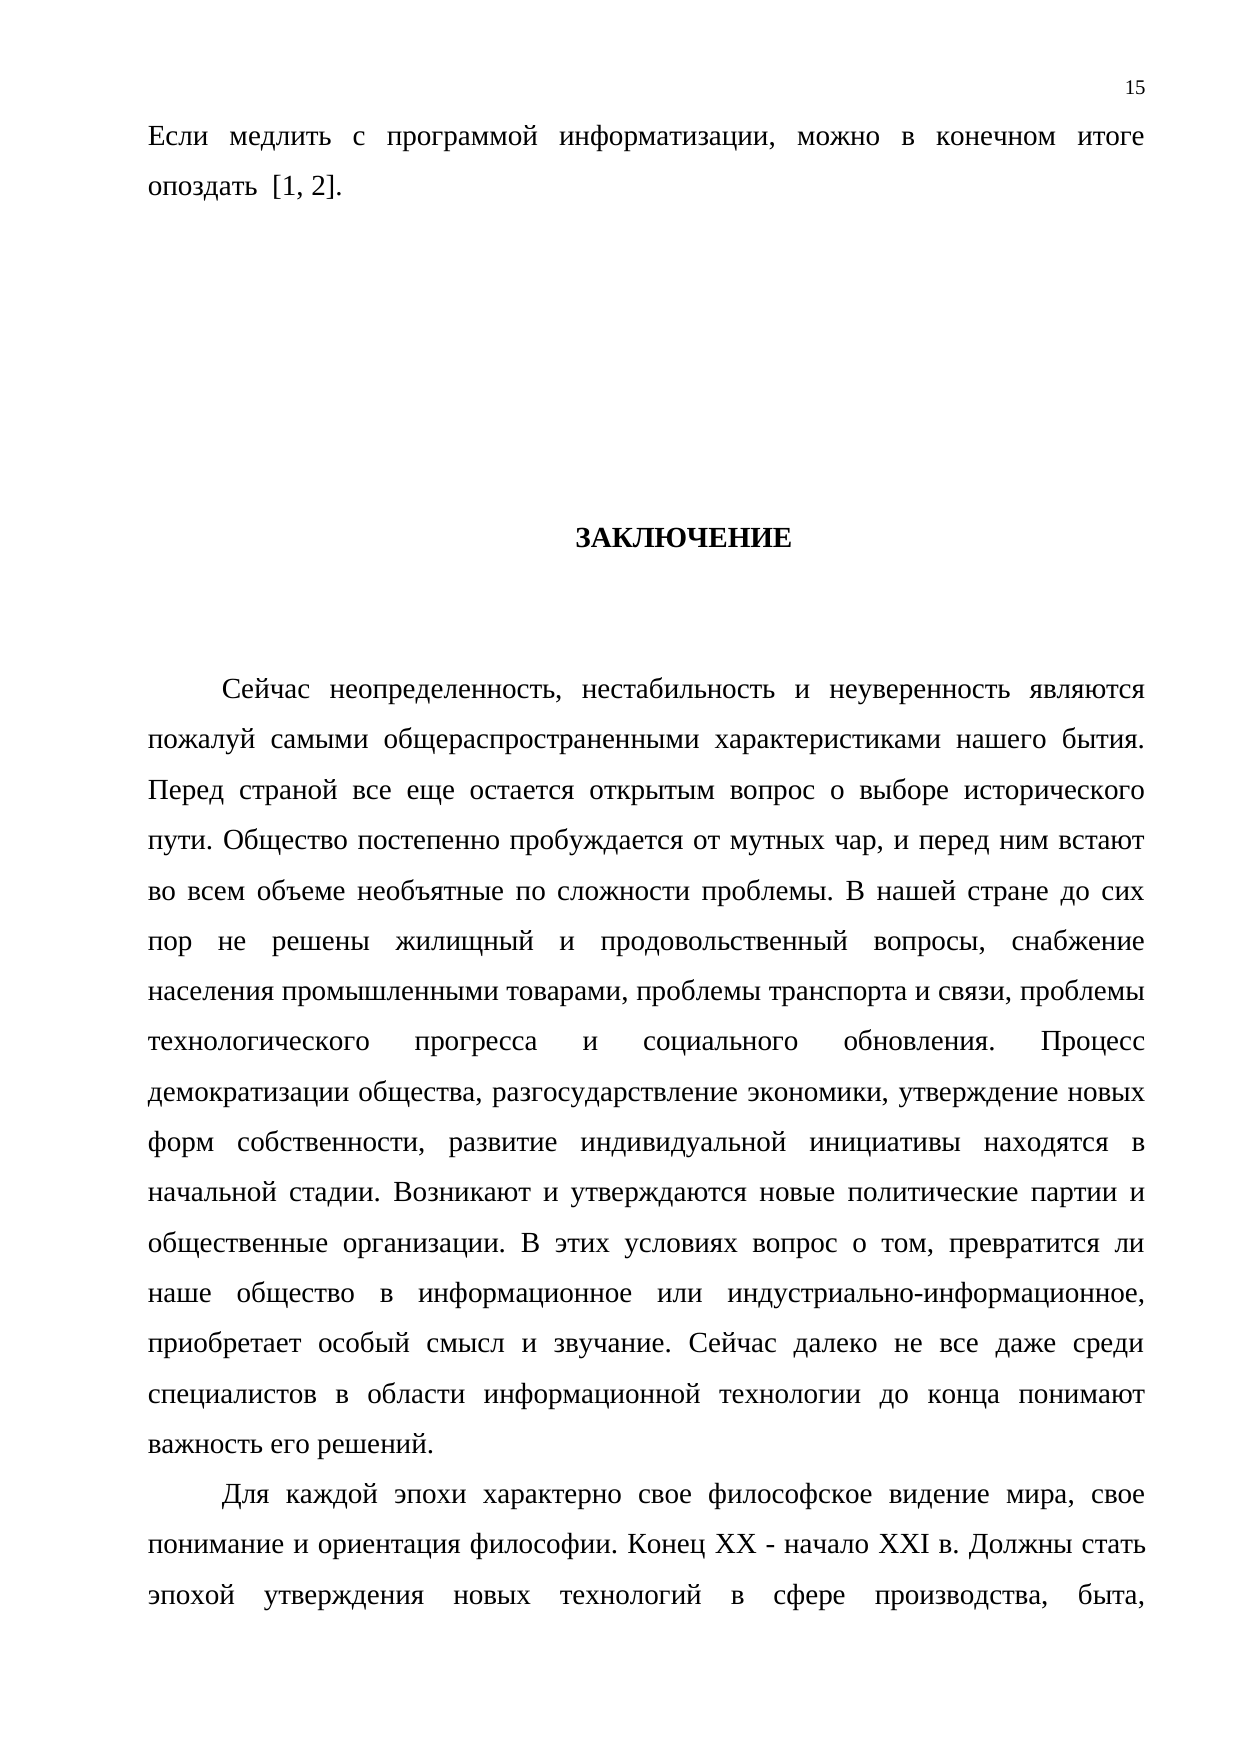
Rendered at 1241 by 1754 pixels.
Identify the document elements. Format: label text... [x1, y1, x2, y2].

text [148, 1477, 1146, 1611]
text ЗАКЛЮЧЕНИЕ [148, 521, 1146, 554]
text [148, 118, 1146, 202]
text Сейчас неопределенность, нестабильность и неуверенность являются пожалуй самыми общераспространенными характеристиками нашего бытия. Перед страной все еще остается открытым вопрос о выборе исторического пути. Общество постепенно пробуждается от мутных чар, и перед ним встают во всем объеме необъятные по сложности проблемы. В нашей стране до сих пор не решены жилищный и продовольственный вопросы, снабжение населения промышленными товарами, проблемы транспорта и связи, проблемы технологического прогресса и социального обновления. Процесс демократизации общества, разгосударствление экономики, утверждение новых форм собственности, развитие индивидуальной инициативы находятся в начальной стадии. Возникают и утверждаются новые политические партии и общественные организации. В этих условиях вопрос о том, превратится ли наше общество в информационное или индустриально-информационное, приобретает особый смысл и звучание. Сейчас далеко не все даже среди специалистов в области информационной технологии до конца понимают важность его решений. [148, 672, 1146, 1460]
